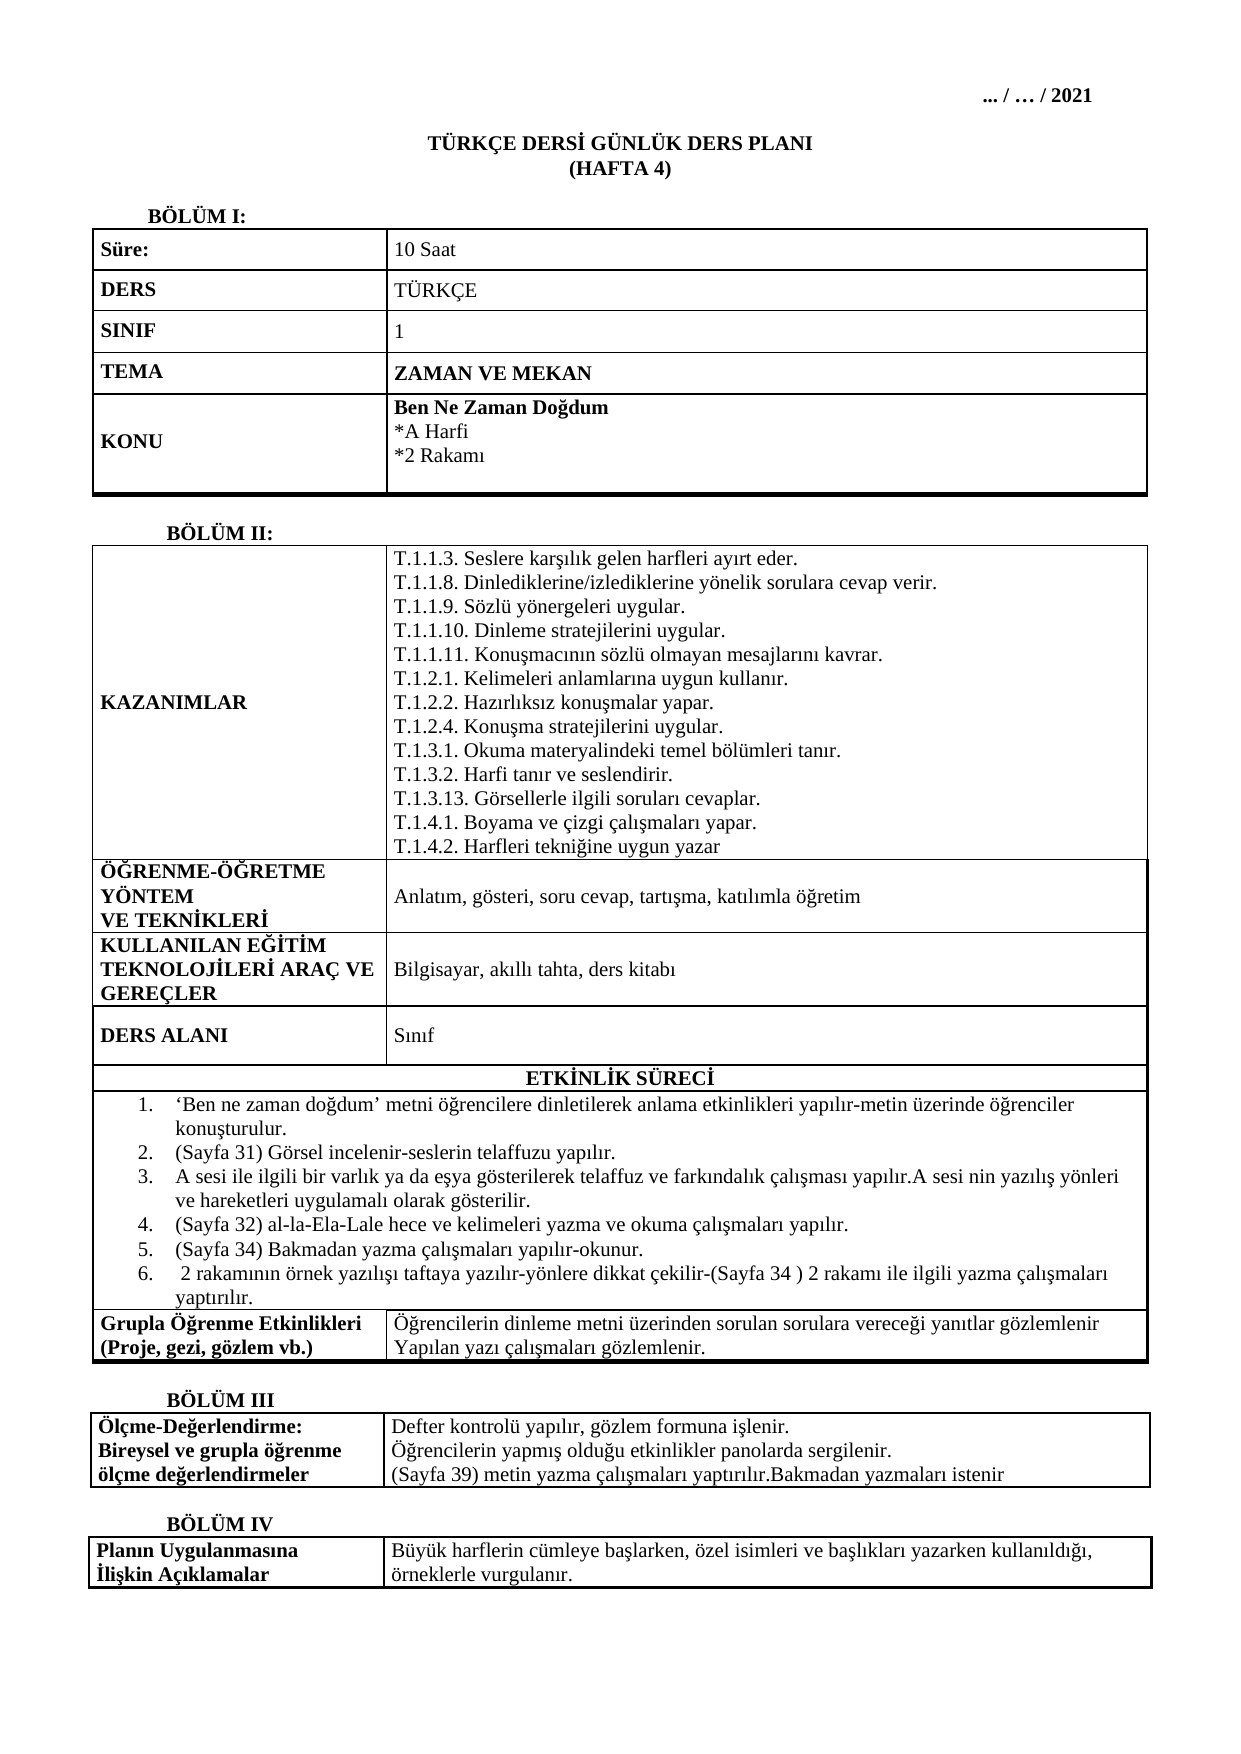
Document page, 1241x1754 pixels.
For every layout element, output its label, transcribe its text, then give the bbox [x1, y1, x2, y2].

text (HAFTA 4) [148, 155, 1093, 179]
table_cell DERS [94, 271, 386, 310]
table_header T.1.1.3. Seslere karşılık gelen harfleri ayırt eder. T.1.1.8. Dinlediklerine/izlediklerine yönelik sorulara cevap verir. T.1.1.9. Sözlü yönergeleri uygular. T.1.1.10. Dinleme stratejilerini uygular. T.1.1.11. Konuşmacının sözlü olmayan mesajlarını kavrar. T.1.2.1. Kelimeleri anlamlarına uygun kullanır. T.1.2.2. Hazırlıksız konuşmalar yapar. T.1.2.4. Konuşma stratejilerini uygular. T.1.3.1. Okuma materyalindeki temel bölümleri tanır. T.1.3.2. Harfi tanır ve seslendirir. T.1.3.13. Görsellerle ilgili soruları cevaplar. T.1.4.1. Boyama ve çizgi çalışmaları yapar. T.1.4.2. Harfleri tekniğine uygun yazar [387, 546, 1147, 858]
table_header Süre: [94, 230, 386, 269]
table_cell TÜRKÇE [388, 271, 1146, 310]
table_header KAZANIMLAR [93, 546, 386, 858]
text BÖLÜM I: [148, 203, 1093, 228]
text TÜRKÇE DERSİ GÜNLÜK DERS PLANI [148, 131, 1093, 155]
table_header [385, 1538, 1150, 1586]
table_cell Anlatım, gösteri, soru cevap, tartışma, katılımla öğretim [387, 860, 1146, 932]
table_header 10 Saat [388, 230, 1146, 269]
table_cell Bilgisayar, akıllı tahta, ders kitabı [387, 933, 1146, 1005]
table_cell Sınıf [387, 1007, 1146, 1064]
table_cell DERS ALANI [94, 1007, 386, 1064]
table_cell KULLANILAN EĞİTİM TEKNOLOJİLERİ ARAÇ VE GEREÇLER [93, 933, 386, 1005]
table_cell SINIF [94, 311, 386, 352]
table_cell KONU [94, 395, 386, 492]
subtitle BÖLÜM III [148, 1388, 1093, 1412]
table_cell TEMA [94, 353, 386, 393]
subtitle BÖLÜM IV [148, 1512, 1093, 1536]
table_cell 1 [388, 311, 1146, 352]
table_cell ZAMAN VE MEKAN [388, 353, 1146, 393]
table_cell Ben Ne Zaman Doğdum *A Harfi *2 Rakamı [388, 395, 1146, 492]
table_header Ölçme-Değerlendirme: Bireysel ve grupla öğrenme ölçme değerlendirmeler [92, 1414, 383, 1486]
table_cell Öğrencilerin dinleme metni üzerinden sorulan sorulara vereceği yanıtlar gözlemlenir Yapılan yazı çalışmaları gözlemlenir. [387, 1311, 1146, 1359]
table_cell ÖĞRENME-ÖĞRETME YÖNTEM VE TEKNİKLERİ [93, 860, 386, 932]
table_header Defter kontrolü yapılır, gözlem formuna işlenir. Öğrencilerin yapmış olduğu etkinlikler panolarda sergilenir. (Sayfa 39) metin yazma çalışmaları yaptırılır.Bakmadan yazmaları istenir [385, 1414, 1149, 1486]
table_cell ‘Ben ne zaman doğdum’ metni öğrencilere dinletilerek anlama etkinlikleri yapılır-metin üzerinde öğrenciler konuşturulur. (Sayfa 31) Görsel incelenir-seslerin telaffuzu yapılır. A sesi ile ilgili bir varlık ya da eşya gösterilerek telaffuz ve farkındalık çalışması yapılır.A sesi nin yazılış yönleri ve hareketleri uygulamalı olarak gösterilir. (Sayfa 32) al-la-Ela-Lale hece ve kelimeleri yazma ve okuma çalışmaları yapılır. (Sayfa 34) Bakmadan yazma çalışmaları yapılır-okunur. 2 rakamının örnek yazılışı taftaya yazılır-yönlere dikkat çekilir-(Sayfa 34 ) 2 rakamı ile ilgili yazma çalışmaları yaptırılır. [94, 1092, 1146, 1309]
table_cell ETKİNLİK SÜRECİ [94, 1066, 1146, 1090]
text ... / … / 2021 [148, 83, 1093, 107]
text BÖLÜM II: [148, 521, 1093, 544]
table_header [90, 1538, 383, 1586]
table_cell Grupla Öğrenme Etkinlikleri (Proje, gezi, gözlem vb.) [94, 1310, 386, 1359]
